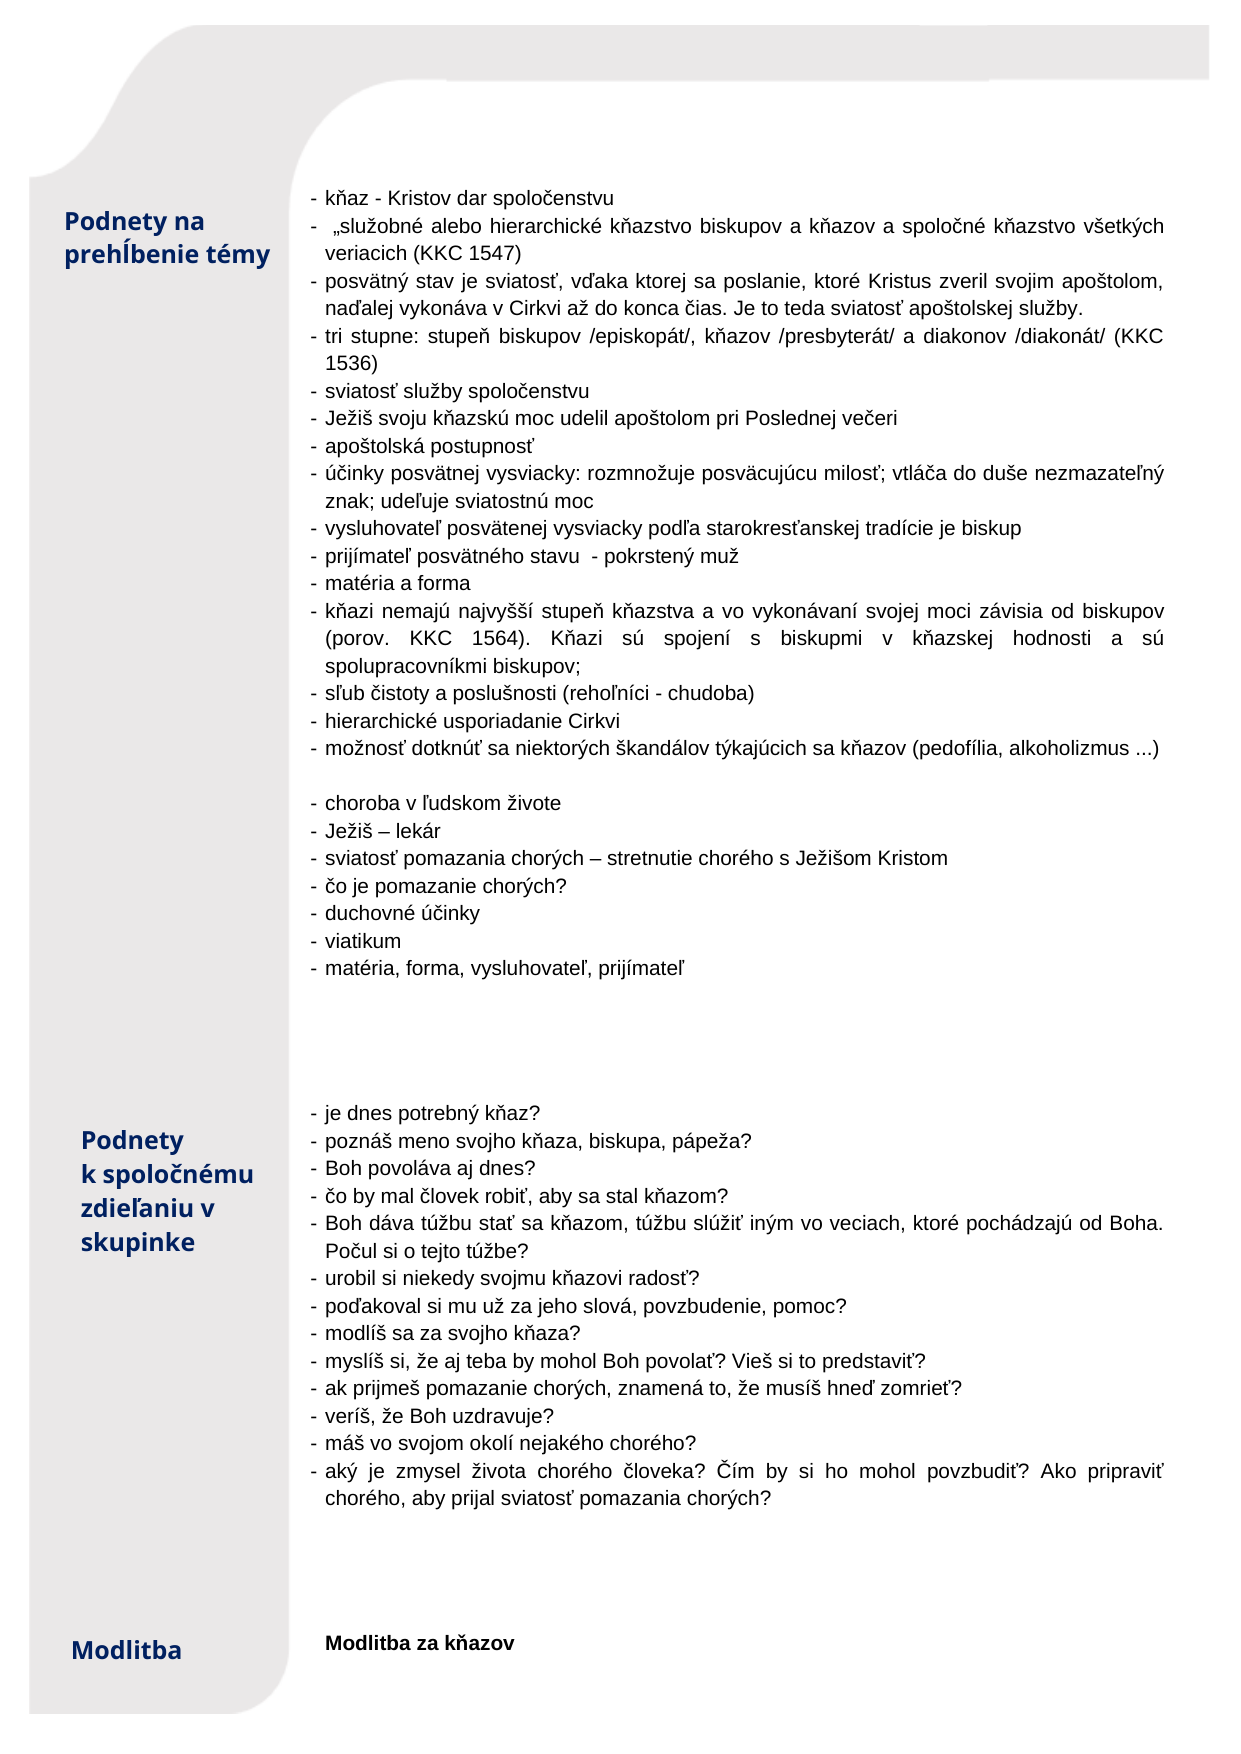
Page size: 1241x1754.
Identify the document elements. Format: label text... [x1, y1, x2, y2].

text - duchovné účinky [310, 901, 1165, 925]
text - poznáš meno svojho kňaza, biskupa, pápeža? [310, 1129, 1165, 1153]
text - možnosť dotknúť sa niektorých škandálov týkajúcich sa kňazov (pedofília, alkoholizmus ...) [310, 736, 1165, 760]
text Modlitba za kňazov [325, 1631, 1165, 1655]
text - Boh povoláva aj dnes? [310, 1156, 1165, 1180]
text - viatikum [310, 929, 1165, 953]
text - Boh dáva túžbu stať sa kňazom, túžbu slúžiť iným vo veciach, ktoré pochádzajú od Boha. Počul si o tejto túžbe? [310, 1211, 1165, 1263]
text - choroba v ľudskom živote [310, 791, 1165, 815]
text - je dnes potrebný kňaz? [310, 1101, 1165, 1125]
text - myslíš si, že aj teba by mohol Boh povolať? Vieš si to predstaviť? [310, 1349, 1165, 1373]
text - modlíš sa za svojho kňaza? [310, 1321, 1165, 1345]
text - vysluhovateľ posvätenej vysviacky podľa starokresťanskej tradície je biskup [310, 516, 1165, 540]
text - kňazi nemajú najvyšší stupeň kňazstva a vo vykonávaní svojej moci závisia od biskupov (porov. KKC 1564). Kňazi sú spojení s biskupmi v kňazskej hodnosti a sú spolupracovníkmi biskupov; [310, 599, 1165, 678]
text - „služobné alebo hierarchické kňazstvo biskupov a kňazov a spoločné kňazstvo všetkých veriacich (KKC 1547) [310, 214, 1165, 265]
text - poďakoval si mu už za jeho slová, povzbudenie, pomoc? [310, 1294, 1165, 1318]
text - sviatosť služby spoločenstvu [310, 379, 1165, 403]
text - prijímateľ posvätného stavu - pokrstený muž [310, 544, 1165, 568]
text - máš vo svojom okolí nejakého chorého? [310, 1431, 1165, 1455]
text - veríš, že Boh uzdravuje? [310, 1404, 1165, 1428]
text - apoštolská postupnosť [310, 434, 1165, 458]
text - čo je pomazanie chorých? [310, 874, 1165, 898]
text - matéria a forma [310, 571, 1165, 595]
text - matéria, forma, vysluhovateľ, prijímateľ [310, 956, 1165, 980]
text - tri stupne: stupeň biskupov /episkopát/, kňazov /presbyterát/ a diakonov /diakonát/ (KKC 1536) [310, 324, 1165, 375]
text - ak prijmeš pomazanie chorých, znamená to, že musíš hneď zomrieť? [310, 1376, 1165, 1400]
text - účinky posvätnej vysviacky: rozmnožuje posväcujúcu milosť; vtláča do duše nezmazateľný znak; udeľuje sviatostnú moc [310, 461, 1165, 513]
text - hierarchické usporiadanie Cirkvi [310, 709, 1165, 733]
text - sviatosť pomazania chorých – stretnutie chorého s Ježišom Kristom [310, 846, 1165, 870]
text - aký je zmysel života chorého človeka? Čím by si ho mohol povzbudiť? Ako pripraviť chorého, aby prijal sviatosť pomazania chorých? [310, 1459, 1165, 1510]
picture [29, 25, 1210, 1714]
text - kňaz - Kristov dar spoločenstvu [310, 186, 1165, 210]
text - Ježiš svoju kňazskú moc udelil apoštolom pri Poslednej večeri [310, 406, 1165, 430]
text - posvätný stav je sviatosť, vďaka ktorej sa poslanie, ktoré Kristus zveril svojim apoštolom, naďalej vykonáva v Cirkvi až do konca čias. Je to teda sviatosť apoštolskej služby. [310, 269, 1165, 320]
text - čo by mal človek robiť, aby sa stal kňazom? [310, 1184, 1165, 1208]
text - Ježiš – lekár [310, 819, 1165, 843]
text - sľub čistoty a poslušnosti (rehoľníci - chudoba) [310, 681, 1165, 705]
text - urobil si niekedy svojmu kňazovi radosť? [310, 1266, 1165, 1290]
